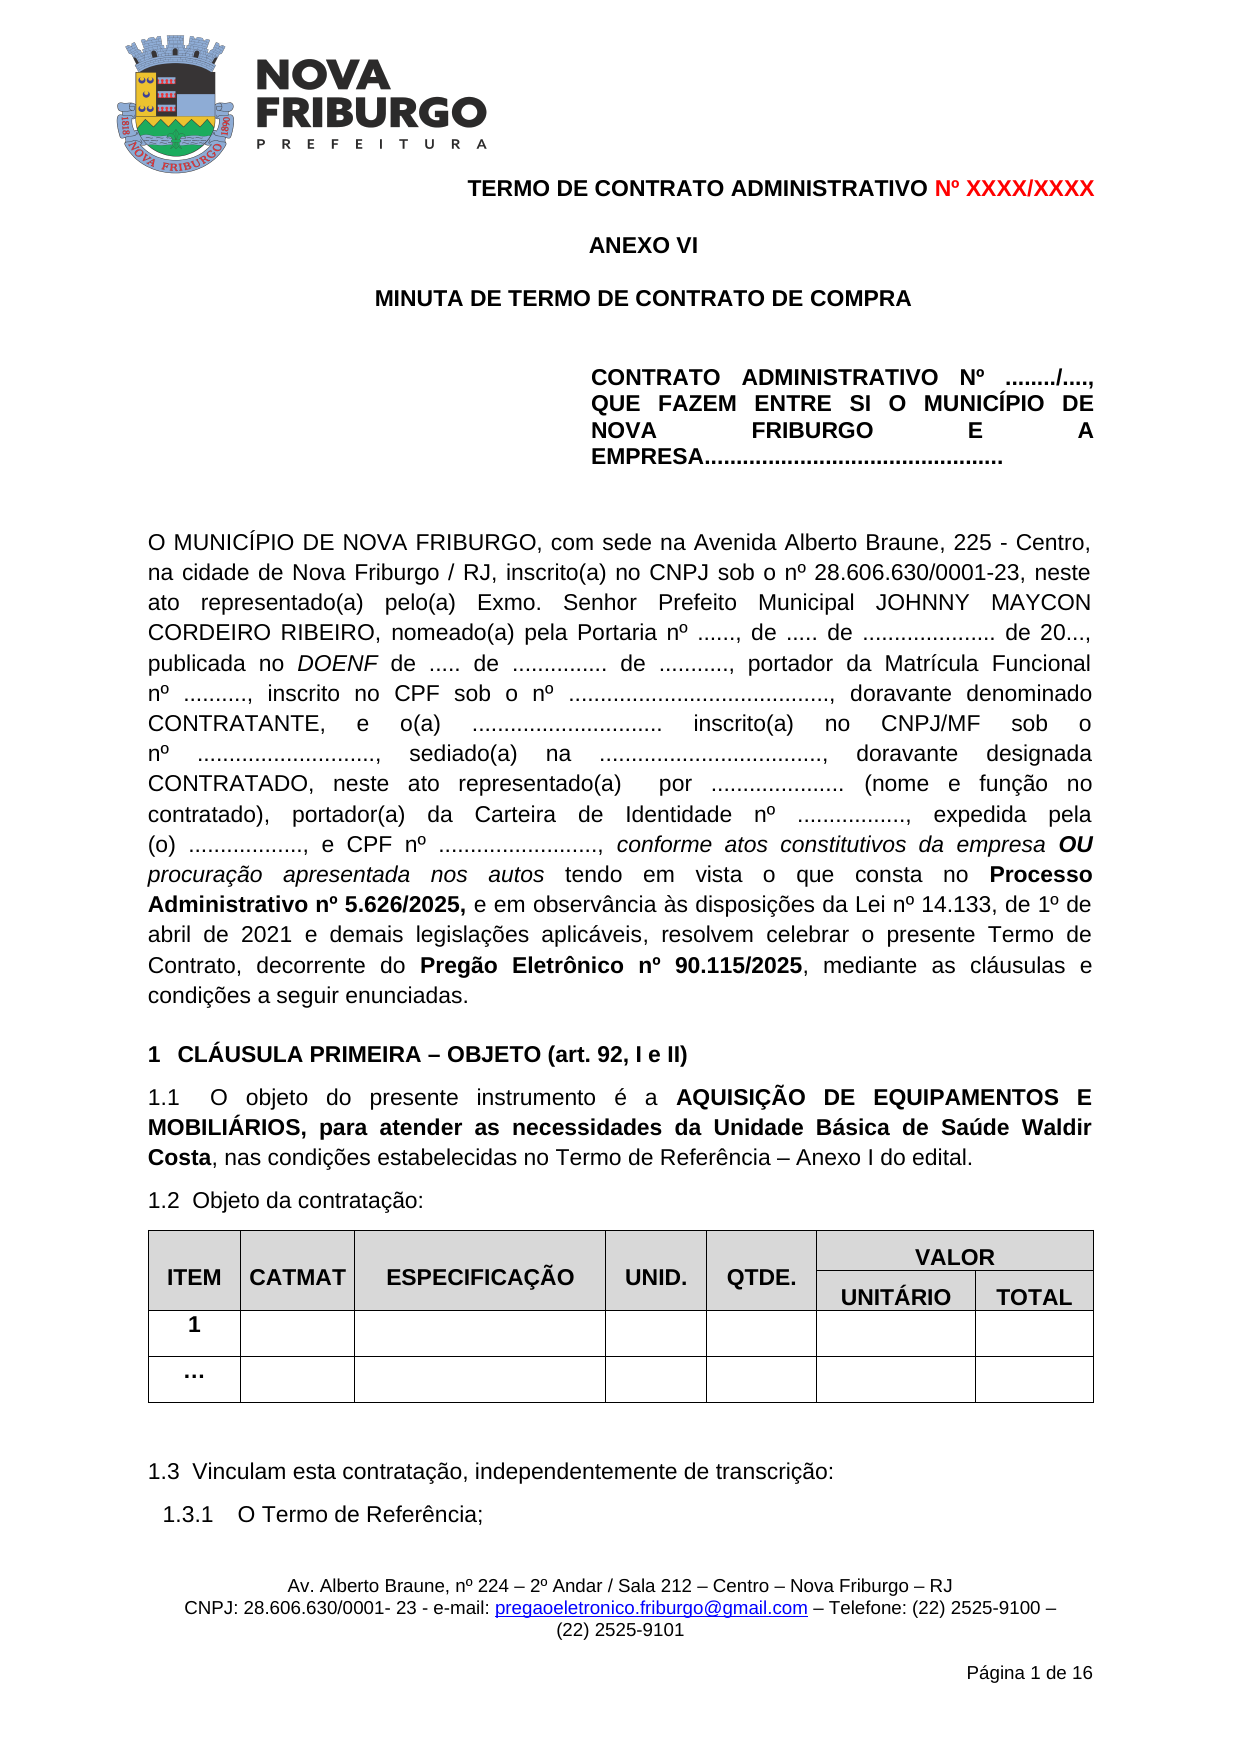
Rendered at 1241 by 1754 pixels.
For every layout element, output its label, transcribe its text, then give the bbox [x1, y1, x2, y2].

table_cell [355, 1357, 605, 1402]
table_cell [606, 1311, 706, 1356]
table_cell [355, 1311, 605, 1356]
picture [103, 29, 500, 175]
table_cell [707, 1311, 816, 1356]
list O Termo de Referência; [162, 1501, 1092, 1527]
table_cell [976, 1357, 1093, 1402]
text ANEXO VI [192, 232, 1094, 258]
text O MUNICÍPIO DE NOVA FRIBURGO, com sede na Avenida Alberto Braune, 225 - Centro, na cidade de Nova Friburgo / RJ, inscrito(a) no CNPJ sob o nº 28.606.630/0001-23, neste ato representado(a) pelo(a) Exmo. Senhor Prefeito Municipal JOHNNY MAYCON CORDEIRO RIBEIRO, nomeado(a) pela Portaria nº ......, de ..... de ..................... de 20..., publicada no DOENF de ..... de ............... de ..........., portador da Matrícula Funcional nº .........., inscrito no CPF sob o nº ........................................., doravante denominado CONTRATANTE, e o(a) .............................. inscrito(a) no CNPJ/MF sob o nº ............................, sediado(a) na ..................................., doravante designada CONTRATADO, neste ato representado(a) por ..................... (nome e função no contratado), portador(a) da Carteira de Identidade nº ................., expedida pela (o) .................., e CPF nº ........................., conforme atos constitutivos da empresa OU procuração apresentada nos autos tendo em vista o que consta no Processo Administrativo nº 5.626/2025, e em observância às disposições da Lei nº 14.133, de 1º de abril de 2021 e demais legislações aplicáveis, resolvem celebrar o presente Termo de Contrato, decorrente do Pregão Eletrônico nº 90.115/2025, mediante as cláusulas e condições a seguir enunciadas. [148, 529, 1092, 1008]
list CLÁUSULA PRIMEIRA – OBJETO (art. 92, I e II) [148, 1041, 1092, 1068]
table_cell [976, 1311, 1093, 1356]
text CONTRATO ADMINISTRATIVO Nº ......../...., QUE FAZEM ENTRE SI O MUNICÍPIO DE NOVA FRIBURGO E A EMPRESA............................................... [591, 364, 1094, 469]
table_cell 1 [149, 1311, 240, 1356]
table_header VALOR [817, 1231, 1093, 1270]
table_cell … [149, 1357, 240, 1402]
list Vinculam esta contratação, independentemente de transcrição: [148, 1458, 1092, 1485]
table_header ESPECIFICAÇÃO [355, 1231, 605, 1310]
table_cell [817, 1357, 975, 1402]
list Objeto da contratação: [148, 1187, 1092, 1213]
list O objeto do presente instrumento é a AQUISIÇÃO DE EQUIPAMENTOS E MOBILIÁRIOS, para atender as necessidades da Unidade Básica de Saúde Waldir Costa, nas condições estabelecidas no Termo de Referência – Anexo I do edital. [148, 1084, 1092, 1171]
table_header CATMAT [241, 1231, 354, 1310]
text MINUTA DE TERMO DE CONTRATO DE COMPRA [192, 285, 1094, 311]
table_cell UNITÁRIO [817, 1271, 975, 1310]
table_cell [817, 1311, 975, 1356]
table_cell [241, 1311, 354, 1356]
table_cell TOTAL [976, 1271, 1093, 1310]
table_header UNID. [606, 1231, 706, 1310]
table_header QTDE. [707, 1231, 816, 1310]
table_header ITEM [149, 1231, 240, 1310]
table_cell [241, 1357, 354, 1402]
table_cell [707, 1357, 816, 1402]
table_cell [606, 1357, 706, 1402]
